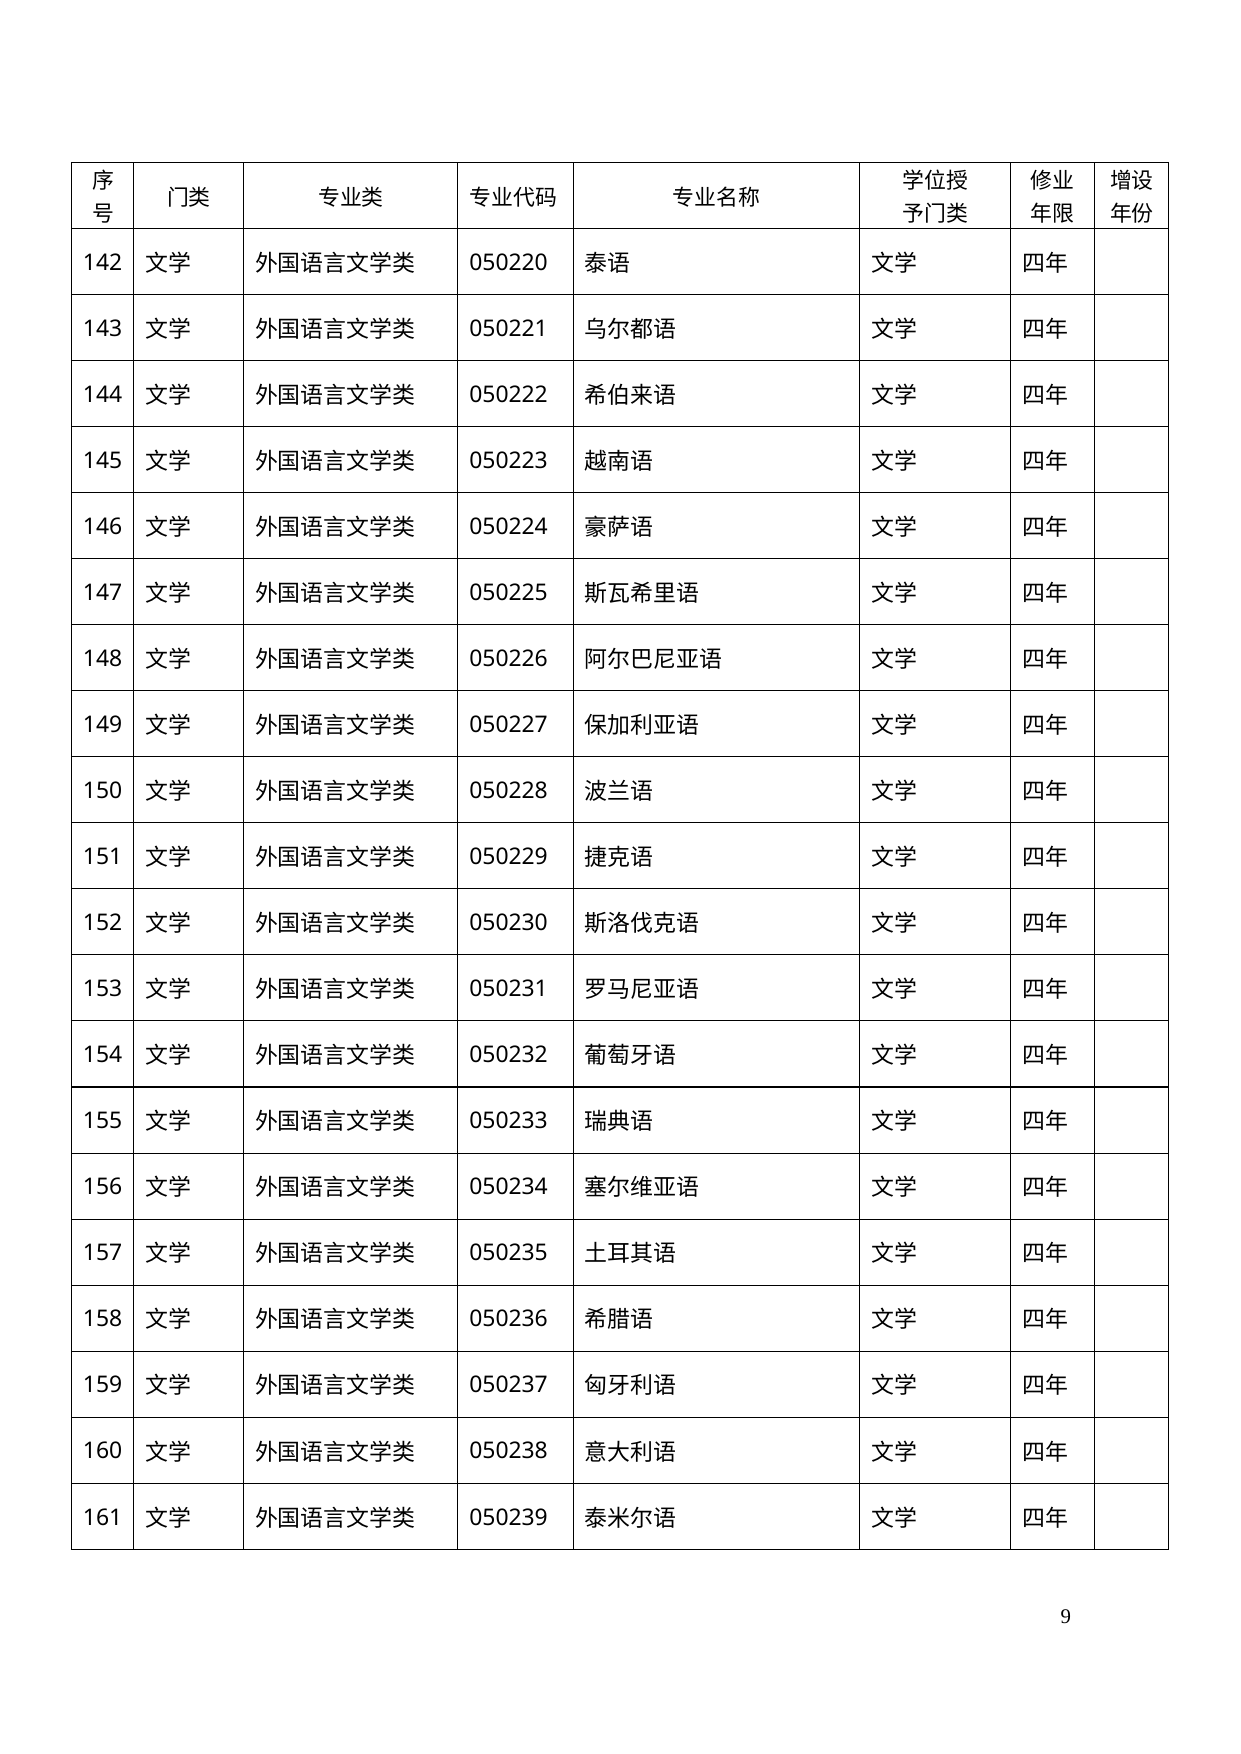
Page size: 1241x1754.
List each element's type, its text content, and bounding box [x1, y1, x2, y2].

table_cell 050226 [458, 625, 573, 690]
table_cell [1095, 757, 1168, 822]
table_cell 四年 [1011, 1484, 1094, 1549]
table_cell 文学 [860, 427, 1010, 492]
table_cell 050235 [458, 1220, 573, 1284]
table_cell 147 [72, 559, 133, 624]
table_cell 文学 [134, 361, 243, 426]
table_cell 外国语言文学类 [244, 1484, 457, 1549]
table_cell 050224 [458, 493, 573, 558]
table_cell 外国语言文学类 [244, 361, 457, 426]
table_cell 匈牙利语 [574, 1352, 859, 1417]
table_cell [1095, 1021, 1168, 1086]
table_cell 142 [72, 229, 133, 294]
table_cell 文学 [134, 1154, 243, 1218]
table_cell 四年 [1011, 1220, 1094, 1284]
table_cell 四年 [1011, 889, 1094, 954]
table_cell 捷克语 [574, 823, 859, 888]
table_cell 波兰语 [574, 757, 859, 822]
table_cell 豪萨语 [574, 493, 859, 558]
table_cell 文学 [134, 889, 243, 954]
table_cell 050225 [458, 559, 573, 624]
table_cell 文学 [860, 1418, 1010, 1483]
table_cell 保加利亚语 [574, 691, 859, 756]
table_cell [1095, 229, 1168, 294]
table_cell 罗马尼亚语 [574, 955, 859, 1020]
table_cell 外国语言文学类 [244, 1286, 457, 1351]
table_header 学位授 予门类 [860, 163, 1010, 228]
table_cell 斯瓦希里语 [574, 559, 859, 624]
table_cell 四年 [1011, 295, 1094, 360]
table_cell 文学 [860, 361, 1010, 426]
table_cell 155 [72, 1088, 133, 1152]
table_cell 四年 [1011, 1286, 1094, 1351]
table_cell 乌尔都语 [574, 295, 859, 360]
table_cell 外国语言文学类 [244, 493, 457, 558]
table_cell 意大利语 [574, 1418, 859, 1483]
table_cell 文学 [134, 493, 243, 558]
table_cell 外国语言文学类 [244, 559, 457, 624]
table_cell 148 [72, 625, 133, 690]
table_cell [1095, 1286, 1168, 1351]
table_cell 143 [72, 295, 133, 360]
table_cell 文学 [860, 1154, 1010, 1218]
table_cell 文学 [860, 1352, 1010, 1417]
table_cell 四年 [1011, 229, 1094, 294]
table_cell 154 [72, 1021, 133, 1086]
table_cell 050221 [458, 295, 573, 360]
table_cell 文学 [860, 229, 1010, 294]
table_cell [1095, 559, 1168, 624]
table_cell 文学 [134, 823, 243, 888]
table_header 修业年限 [1011, 163, 1094, 228]
table_cell 050236 [458, 1286, 573, 1351]
table_cell 外国语言文学类 [244, 691, 457, 756]
table_cell 文学 [134, 229, 243, 294]
table_cell 文学 [134, 625, 243, 690]
table_cell [1095, 1418, 1168, 1483]
table_cell 塞尔维亚语 [574, 1154, 859, 1218]
table_header 序号 [72, 163, 133, 228]
table_cell 文学 [134, 559, 243, 624]
table_cell 外国语言文学类 [244, 1352, 457, 1417]
table_cell 泰米尔语 [574, 1484, 859, 1549]
table_cell [1095, 889, 1168, 954]
table_cell 四年 [1011, 1088, 1094, 1152]
table_cell 文学 [134, 757, 243, 822]
table_cell 斯洛伐克语 [574, 889, 859, 954]
table_cell [1095, 295, 1168, 360]
table_cell 文学 [134, 1088, 243, 1152]
table_cell 外国语言文学类 [244, 427, 457, 492]
table_cell 越南语 [574, 427, 859, 492]
table_cell [1095, 1352, 1168, 1417]
table_cell 050220 [458, 229, 573, 294]
table_header 专业类 [244, 163, 457, 228]
table_cell 文学 [134, 1418, 243, 1483]
table_cell 050232 [458, 1021, 573, 1086]
table_cell 050228 [458, 757, 573, 822]
table_cell 050230 [458, 889, 573, 954]
table_header 增设年份 [1095, 163, 1168, 228]
table_cell 土耳其语 [574, 1220, 859, 1284]
table_cell 050231 [458, 955, 573, 1020]
table_cell 葡萄牙语 [574, 1021, 859, 1086]
table_cell 050223 [458, 427, 573, 492]
table_cell [1095, 823, 1168, 888]
table_cell 四年 [1011, 1352, 1094, 1417]
table_cell 外国语言文学类 [244, 955, 457, 1020]
table_cell 050234 [458, 1154, 573, 1218]
table_cell 文学 [860, 823, 1010, 888]
table_cell 文学 [134, 1484, 243, 1549]
table_cell 四年 [1011, 361, 1094, 426]
table_cell 四年 [1011, 1418, 1094, 1483]
table_cell 文学 [860, 493, 1010, 558]
table_cell 文学 [134, 1021, 243, 1086]
table_cell 四年 [1011, 691, 1094, 756]
table_cell 050233 [458, 1088, 573, 1152]
table_cell 文学 [134, 427, 243, 492]
table_cell 149 [72, 691, 133, 756]
table_cell 文学 [860, 559, 1010, 624]
table_cell 外国语言文学类 [244, 1154, 457, 1218]
table_cell 四年 [1011, 625, 1094, 690]
table_cell 050239 [458, 1484, 573, 1549]
table_cell 152 [72, 889, 133, 954]
table_cell 145 [72, 427, 133, 492]
table_cell 文学 [860, 1088, 1010, 1152]
table_cell 161 [72, 1484, 133, 1549]
table_cell 160 [72, 1418, 133, 1483]
table_header 专业代码 [458, 163, 573, 228]
table_cell 文学 [134, 295, 243, 360]
table_cell [1095, 1220, 1168, 1284]
table_cell 瑞典语 [574, 1088, 859, 1152]
table_cell 050227 [458, 691, 573, 756]
table_cell 四年 [1011, 493, 1094, 558]
table_cell [1095, 1088, 1168, 1152]
table_cell 外国语言文学类 [244, 295, 457, 360]
table_cell 外国语言文学类 [244, 625, 457, 690]
table_cell 050238 [458, 1418, 573, 1483]
table_cell 文学 [860, 295, 1010, 360]
table_cell 阿尔巴尼亚语 [574, 625, 859, 690]
table_cell 文学 [860, 1286, 1010, 1351]
table_cell 外国语言文学类 [244, 1220, 457, 1284]
table_cell 文学 [860, 889, 1010, 954]
table_cell 文学 [860, 757, 1010, 822]
table_cell 希伯来语 [574, 361, 859, 426]
table_cell 文学 [860, 955, 1010, 1020]
table_cell 外国语言文学类 [244, 889, 457, 954]
table_cell 文学 [860, 625, 1010, 690]
table_cell 四年 [1011, 1021, 1094, 1086]
table_cell 050229 [458, 823, 573, 888]
table_cell 156 [72, 1154, 133, 1218]
table_cell 外国语言文学类 [244, 823, 457, 888]
table_cell 文学 [134, 955, 243, 1020]
table_cell 144 [72, 361, 133, 426]
table_header 专业名称 [574, 163, 859, 228]
table_cell 文学 [860, 691, 1010, 756]
table_cell [1095, 1154, 1168, 1218]
table_cell [1095, 427, 1168, 492]
table_cell 146 [72, 493, 133, 558]
table_cell [1095, 955, 1168, 1020]
table_cell 文学 [134, 691, 243, 756]
table_cell [1095, 625, 1168, 690]
table_cell 四年 [1011, 559, 1094, 624]
table_cell 外国语言文学类 [244, 757, 457, 822]
table_cell [1095, 493, 1168, 558]
table_cell 外国语言文学类 [244, 1088, 457, 1152]
table_cell 文学 [134, 1352, 243, 1417]
table_cell [1095, 1484, 1168, 1549]
table_cell 050237 [458, 1352, 573, 1417]
table_cell 文学 [860, 1484, 1010, 1549]
table_cell 文学 [860, 1220, 1010, 1284]
table_cell 文学 [860, 1021, 1010, 1086]
table_cell 外国语言文学类 [244, 1021, 457, 1086]
table_cell 159 [72, 1352, 133, 1417]
table_cell 外国语言文学类 [244, 229, 457, 294]
table_cell 150 [72, 757, 133, 822]
table_cell 四年 [1011, 955, 1094, 1020]
table_cell 泰语 [574, 229, 859, 294]
table_cell [1095, 691, 1168, 756]
table_header 门类 [134, 163, 243, 228]
table_cell 153 [72, 955, 133, 1020]
table_cell 157 [72, 1220, 133, 1284]
table_cell 外国语言文学类 [244, 1418, 457, 1483]
table_cell 四年 [1011, 757, 1094, 822]
table_cell 四年 [1011, 1154, 1094, 1218]
table_cell 050222 [458, 361, 573, 426]
table_cell [1095, 361, 1168, 426]
table_cell 四年 [1011, 823, 1094, 888]
table_cell 希腊语 [574, 1286, 859, 1351]
table_cell 文学 [134, 1286, 243, 1351]
table_cell 文学 [134, 1220, 243, 1284]
table_cell 158 [72, 1286, 133, 1351]
table_cell 四年 [1011, 427, 1094, 492]
table_cell 151 [72, 823, 133, 888]
